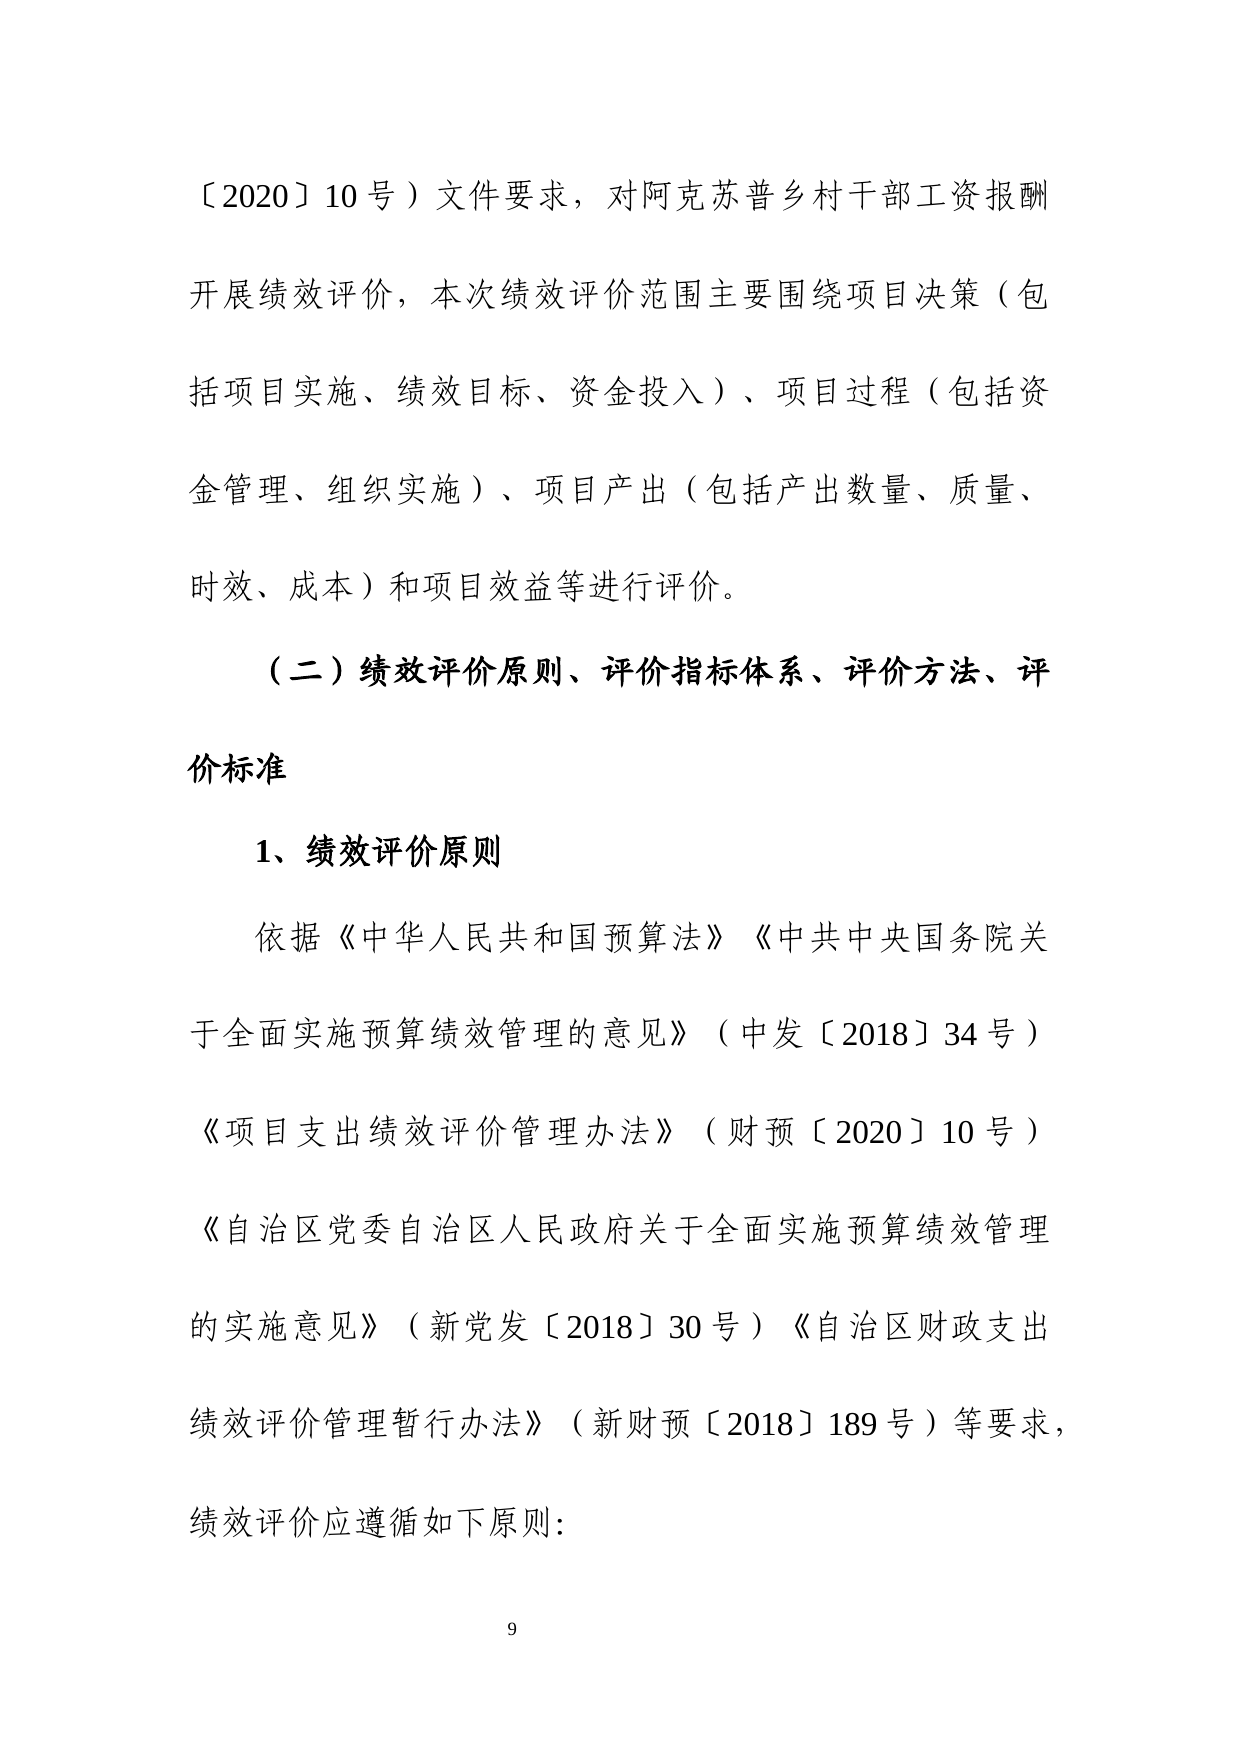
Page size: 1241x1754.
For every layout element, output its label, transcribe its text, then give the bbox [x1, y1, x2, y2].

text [187, 162, 1053, 617]
text 1、绩效评价原则 [187, 817, 1053, 882]
text 依据《中华人民共和国预算法》《中共中央国务院关于全面实施预算绩效管理的意见》（中发〔2018〕34号）《项目支出绩效评价管理办法》（财预〔2020〕10号）《自治区党委自治区人民政府关于全面实施预算绩效管理的实施意见》（新党发〔2018〕30号）《自治区财政支出绩效评价管理暂行办法》（新财预〔2018〕189号）等要求，绩效评价应遵循如下原则： [187, 903, 1053, 1553]
subtitle （二）绩效评价原则、评价指标体系、评价方法、评价标准 [187, 636, 1053, 798]
